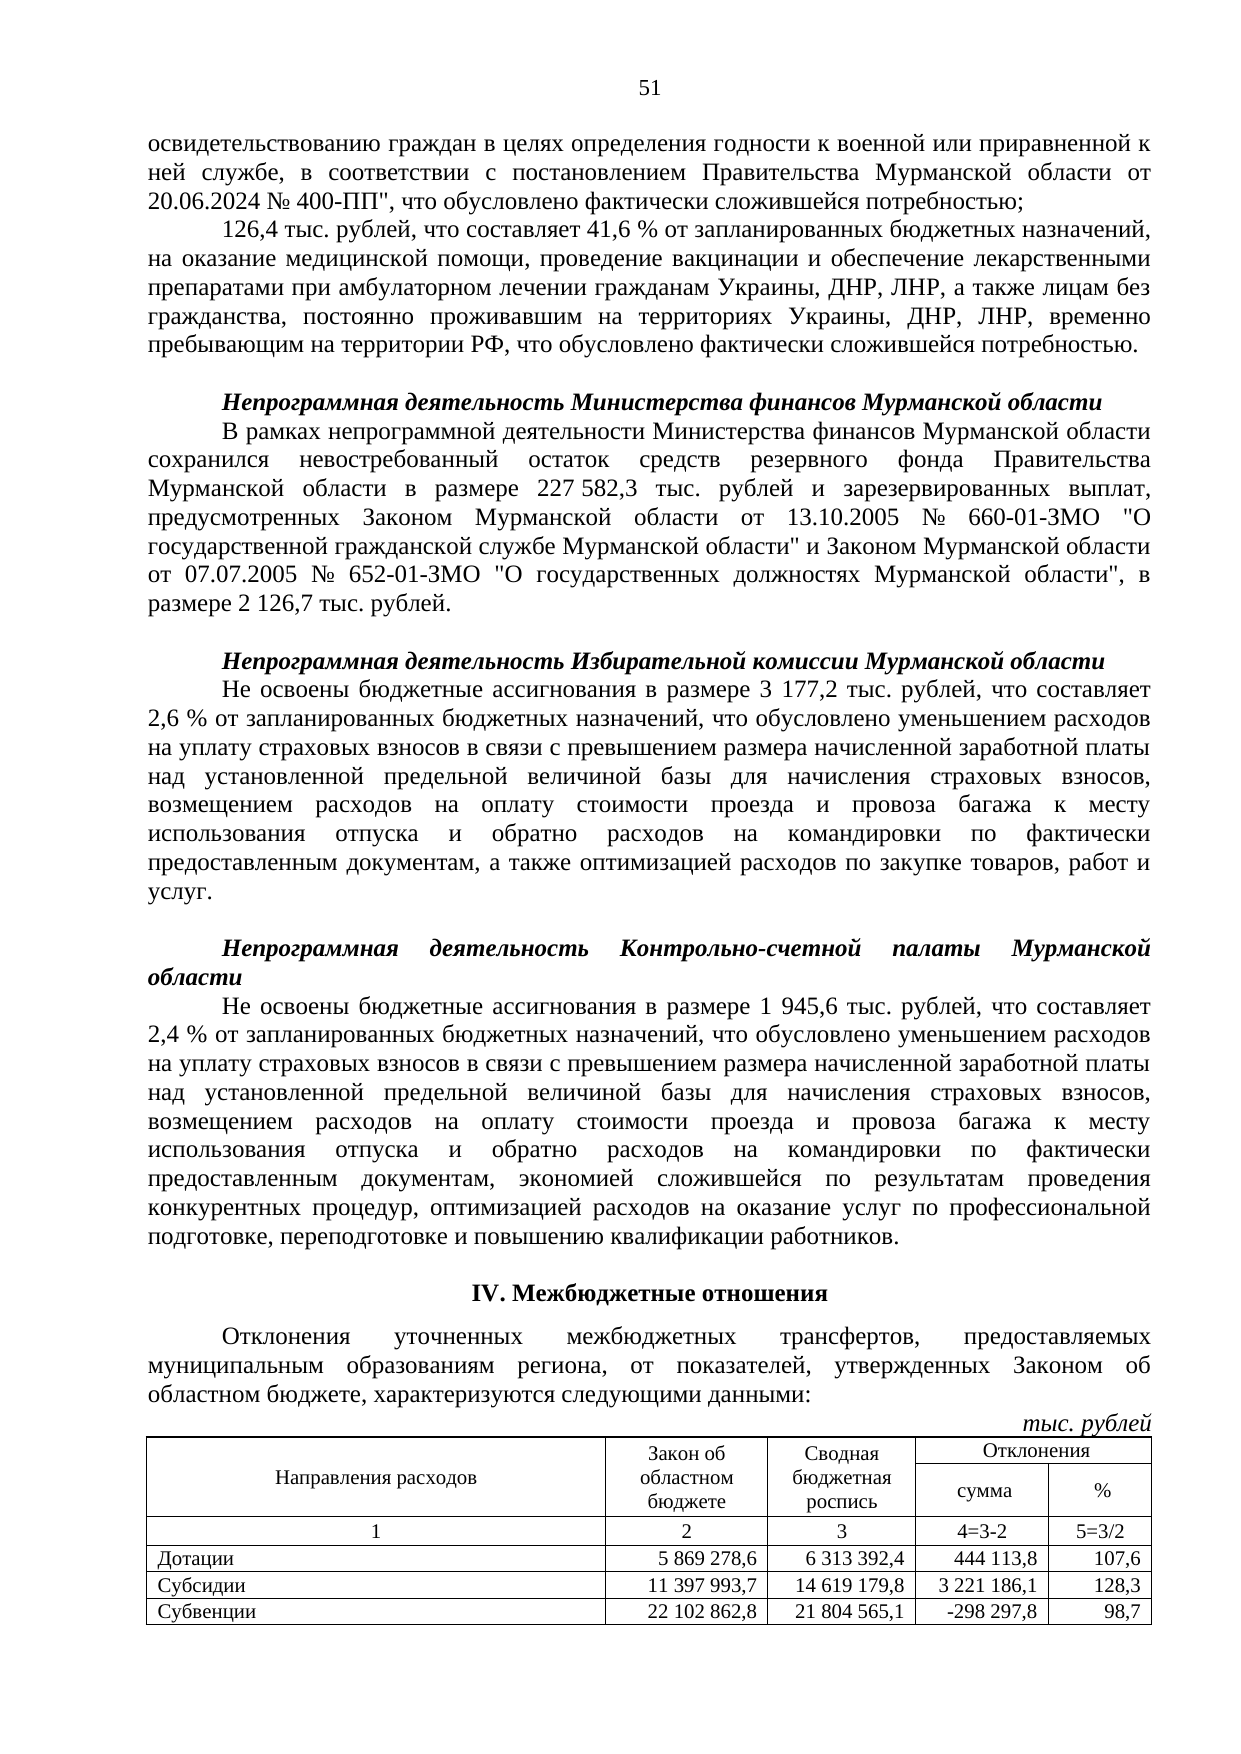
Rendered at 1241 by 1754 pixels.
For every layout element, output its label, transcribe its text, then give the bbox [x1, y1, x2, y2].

table_cell 5 869 278,6 [606, 1546, 767, 1571]
text тыс. рублей [148, 1408, 1152, 1436]
table_cell 21 804 565,1 [768, 1599, 915, 1624]
text Отклонения уточненных межбюджетных трансфертов, предоставляемых муниципальным образованиям региона, от показателей, утвержденных Законом об областном бюджете, характеризуются следующими данными: [148, 1321, 1152, 1408]
table_cell 3 221 186,1 [916, 1572, 1048, 1598]
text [148, 128, 1152, 214]
table_cell % [1049, 1464, 1151, 1516]
table_header Сводная бюджетная роспись [768, 1438, 915, 1516]
table_cell 1 [147, 1517, 605, 1544]
table_header Отклонения [916, 1438, 1151, 1463]
text Непрограммная деятельность Избирательной комиссии Мурманской области [148, 646, 1152, 674]
table_cell Субвенции [147, 1599, 605, 1624]
table_cell 98,7 [1049, 1599, 1151, 1624]
table_cell Субсидии [147, 1572, 605, 1598]
table_cell 22 102 862,8 [606, 1599, 767, 1624]
table_cell 3 [768, 1517, 915, 1544]
text В рамках непрограммной деятельности Министерства финансов Мурманской области сохранился невостребованный остаток средств резервного фонда Правительства Мурманской области в размере 227 582,3 тыс. рублей и зарезервированных выплат, предусмотренных Законом Мурманской области от 13.10.2005 № 660-01-ЗМО "О государственной гражданской службе Мурманской области" и Законом Мурманской области от 07.07.2005 № 652-01-ЗМО "О государственных должностях Мурманской области", в размере 2 126,7 тыс. рублей. [148, 416, 1152, 617]
table_cell 444 113,8 [916, 1546, 1048, 1571]
text Непрограммная деятельность Министерства финансов Мурманской области [148, 387, 1152, 416]
table_cell 5=3/2 [1049, 1517, 1151, 1544]
table_cell 11 397 993,7 [606, 1572, 767, 1598]
text Непрограммная деятельность Контрольно-счетной палаты Мурманской области [148, 933, 1152, 991]
table_cell -298 297,8 [916, 1599, 1048, 1624]
table_cell 107,6 [1049, 1546, 1151, 1571]
table_header Закон об областном бюджете [606, 1438, 767, 1516]
table_cell 6 313 392,4 [768, 1546, 915, 1571]
text Не освоены бюджетные ассигнования в размере 1 945,6 тыс. рублей, что составляет 2,4 % от запланированных бюджетных назначений, что обусловлено уменьшением расходов на уплату страховых взносов в связи с превышением размера начисленной заработной платы над установленной предельной величиной базы для начисления страховых взносов, возмещением расходов на оплату стоимости проезда и провоза багажа к месту использования отпуска и обратно расходов на командировки по фактически предоставленным документам, экономией сложившейся по результатам проведения конкурентных процедур, оптимизацией расходов на оказание услуг по профессиональной подготовке, переподготовке и повышению квалификации работников. [148, 991, 1152, 1249]
table_cell 2 [606, 1517, 767, 1544]
table_cell 128,3 [1049, 1572, 1151, 1598]
table_cell 4=3-2 [916, 1517, 1048, 1544]
text Не освоены бюджетные ассигнования в размере 3 177,2 тыс. рублей, что составляет 2,6 % от запланированных бюджетных назначений, что обусловлено уменьшением расходов на уплату страховых взносов в связи с превышением размера начисленной заработной платы над установленной предельной величиной базы для начисления страховых взносов, возмещением расходов на оплату стоимости проезда и провоза багажа к месту использования отпуска и обратно расходов на командировки по фактически предоставленным документам, а также оптимизацией расходов по закупке товаров, работ и услуг. [148, 674, 1152, 904]
text 126,4 тыс. рублей, что составляет 41,6 % от запланированных бюджетных назначений, на оказание медицинской помощи, проведение вакцинации и обеспечение лекарственными препаратами при амбулаторном лечении гражданам Украины, ДНР, ЛНР, а также лицам без гражданства, постоянно проживавшим на территориях Украины, ДНР, ЛНР, временно пребывающим на территории РФ, что обусловлено фактически сложившейся потребностью. [148, 214, 1152, 358]
table_cell Дотации [147, 1546, 605, 1571]
table_cell сумма [916, 1464, 1048, 1516]
table_header Направления расходов [147, 1438, 605, 1516]
subtitle IV. Межбюджетные отношения [148, 1278, 1152, 1307]
table_cell 14 619 179,8 [768, 1572, 915, 1598]
